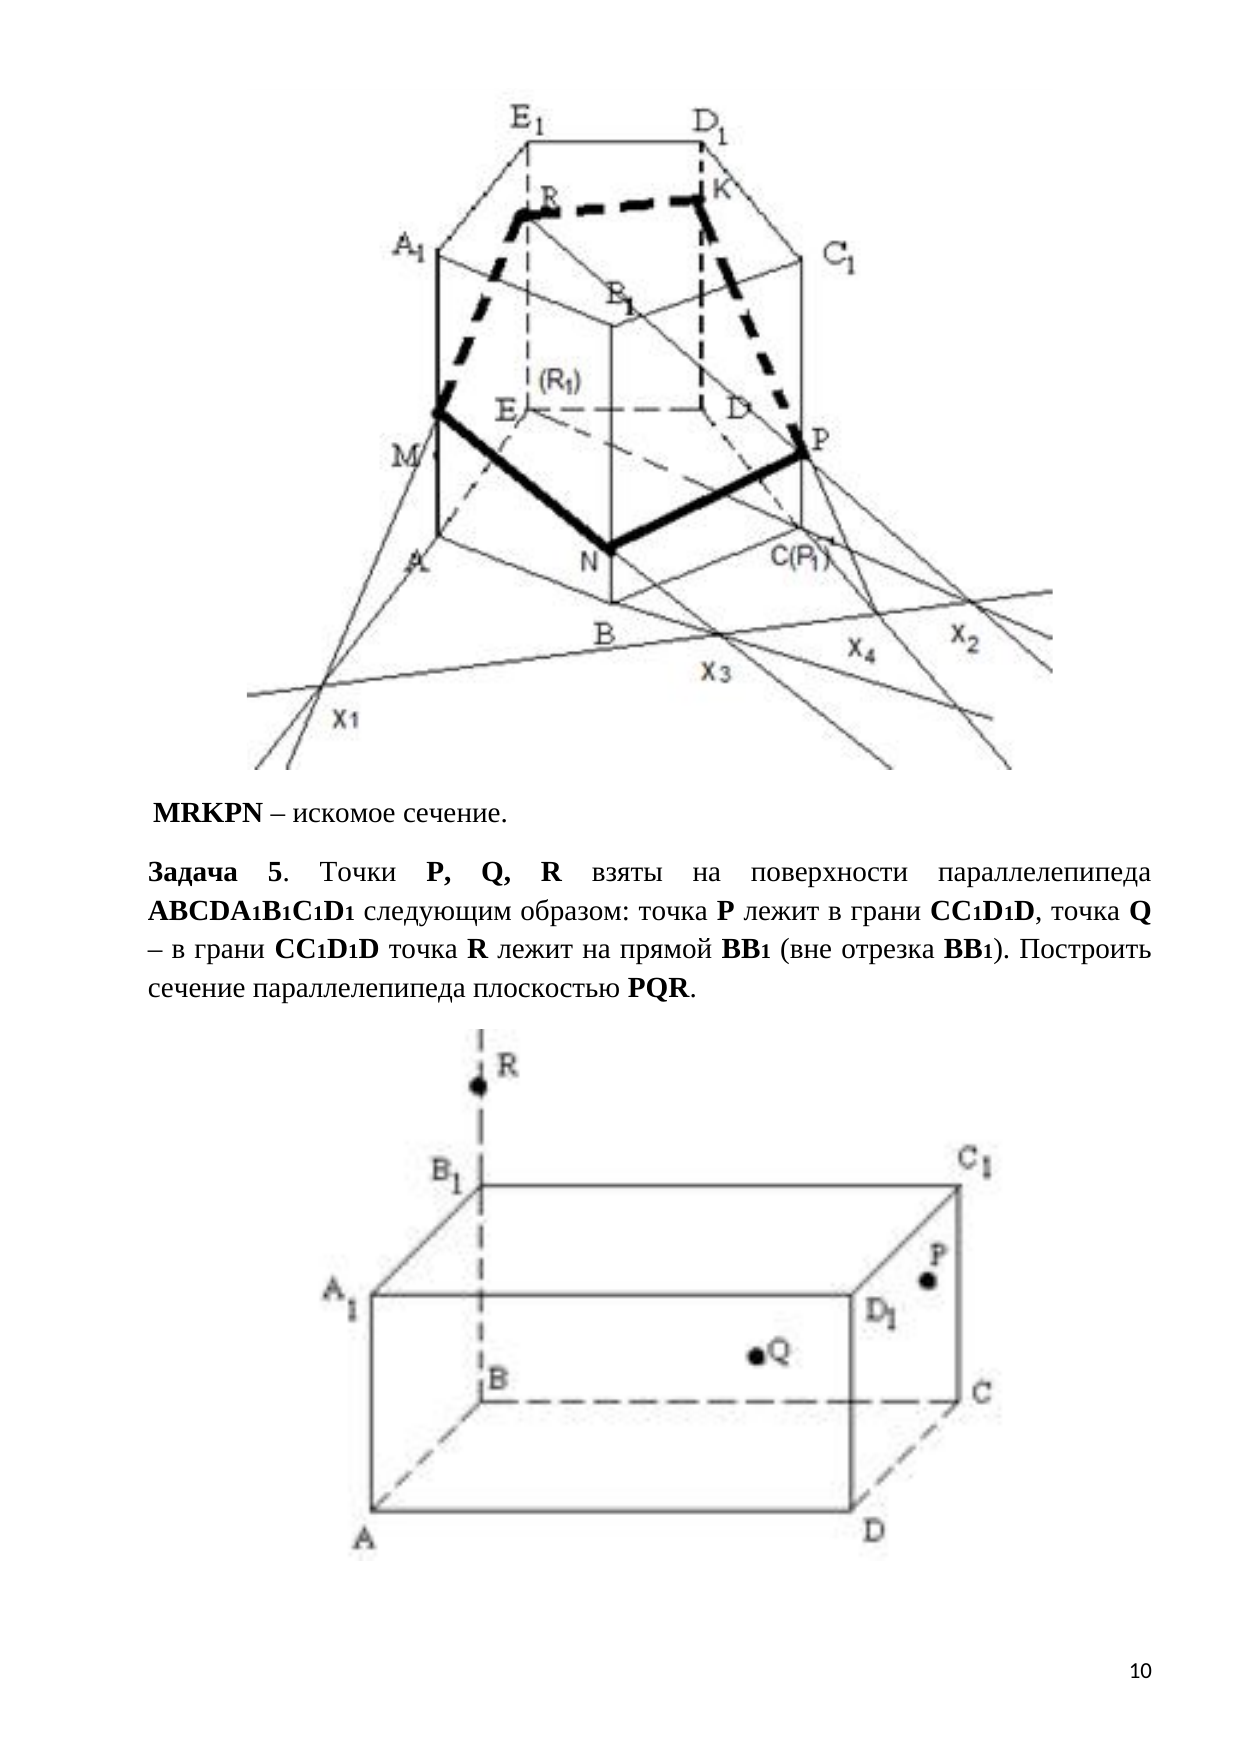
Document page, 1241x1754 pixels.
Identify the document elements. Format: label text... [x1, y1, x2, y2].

picture [293, 1029, 1006, 1561]
text MRKPN – искомое сечение. [148, 795, 1152, 828]
text Задача 5. Точки P, Q, R взяты на поверхности параллелепипеда ABCDA1B1C1D1 следующим образом: точка P лежит в грани CC1D1D, точка Q – в грани СC1D1D точка R лежит на прямой BB1 (вне отрезка BB1). Построить сечение параллелепипеда плоскостью PQR. [148, 854, 1152, 1003]
picture [246, 88, 1053, 770]
